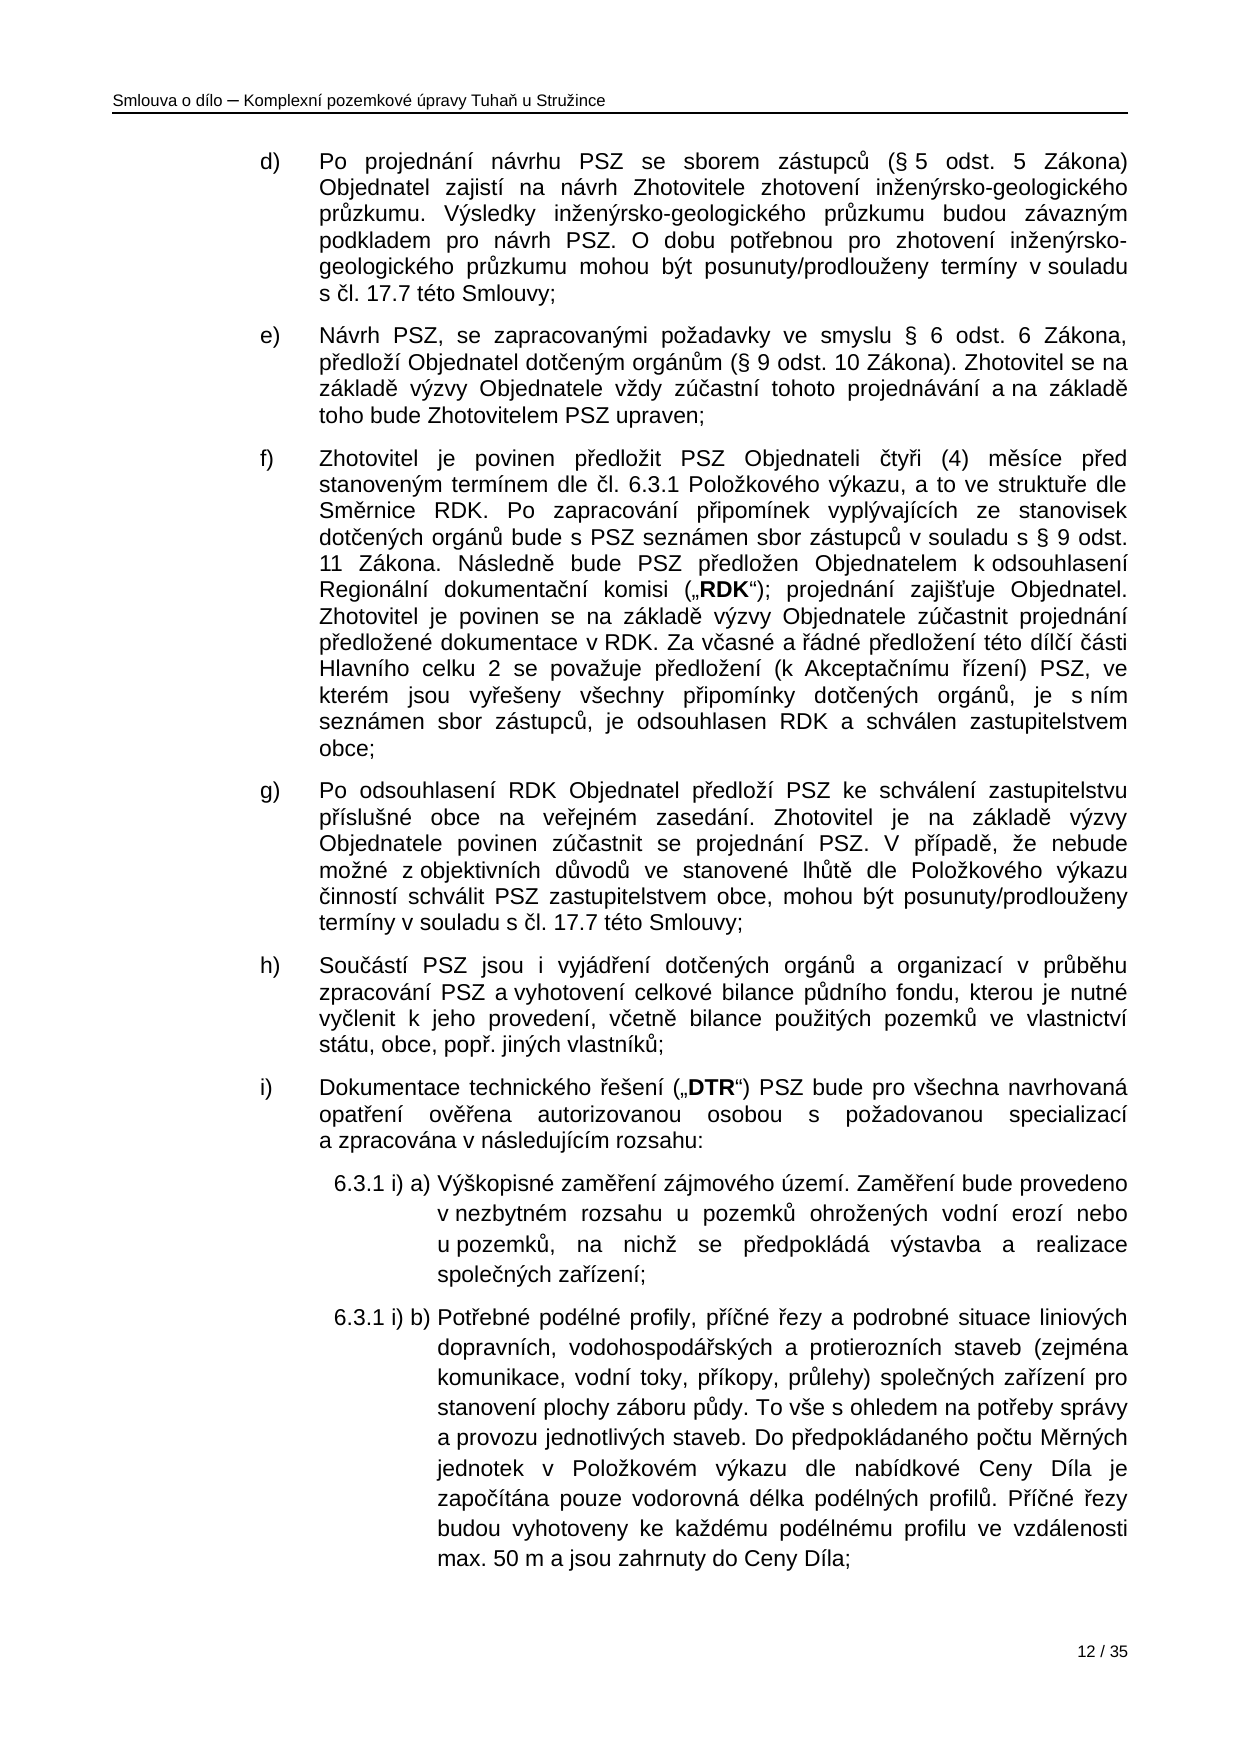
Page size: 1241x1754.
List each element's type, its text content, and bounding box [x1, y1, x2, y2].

list Návrh PSZ, se zapracovanými požadavky ve smyslu § 6 odst. 6 Zákona, předloží Objednatel dotčeným orgánům (§ 9 odst. 10 Zákona). Zhotovitel se na základě výzvy Objednatele vždy zúčastní tohoto projednávání a na základě toho bude Zhotovitelem PSZ upraven; [260, 322, 1128, 428]
list Dokumentace technického řešení („DTR“) PSZ bude pro všechna navrhovaná opatření ověřena autorizovanou osobou s požadovanou specializací a zpracována v následujícím rozsahu: [260, 1074, 1128, 1153]
list Součástí PSZ jsou i vyjádření dotčených orgánů a organizací v průběhu zpracování PSZ a vyhotovení celkové bilance půdního fondu, kterou je nutné vyčlenit k jeho provedení, včetně bilance použitých pozemků ve vlastnictví státu, obce, popř. jiných vlastníků; [260, 952, 1128, 1058]
list Po projednání návrhu PSZ se sborem zástupců (§ 5 odst. 5 Zákona) Objednatel zajistí na návrh Zhotovitele zhotovení inženýrsko-geologického průzkumu. Výsledky inženýrsko-geologického průzkumu budou závazným podkladem pro návrh PSZ. O dobu potřebnou pro zhotovení inženýrsko-geologického průzkumu mohou být posunuty/prodlouženy termíny v souladu s čl. 17.7 této Smlouvy; [260, 148, 1128, 306]
list Po odsouhlasení RDK Objednatel předloží PSZ ke schválení zastupitelstvu příslušné obce na veřejném zasedání. Zhotovitel je na základě výzvy Objednatele povinen zúčastnit se projednání PSZ. V případě, že nebude možné z objektivních důvodů ve stanovené lhůtě dle Položkového výkazu činností schválit PSZ zastupitelstvem obce, mohou být posunuty/prodlouženy termíny v souladu s čl. 17.7 této Smlouvy; [260, 777, 1128, 936]
list Potřebné podélné profily, příčné řezy a podrobné situace liniových dopravních, vodohospodářských a protierozních staveb (zejména komunikace, vodní toky, příkopy, průlehy) společných zařízení pro stanovení plochy záboru půdy. To vše s ohledem na potřeby správy a provozu jednotlivých staveb. Do předpokládaného počtu Měrných jednotek v Položkovém výkazu dle nabídkové Ceny Díla je započítána pouze vodorovná délka podélných profilů. Příčné řezy budou vyhotoveny ke každému podélnému profilu ve vzdálenosti max. 50 m a jsou zahrnuty do Ceny Díla; [334, 1303, 1128, 1571]
list Zhotovitel je povinen předložit PSZ Objednateli čtyři (4) měsíce před stanoveným termínem dle čl. 6.3.1 Položkového výkazu, a to ve struktuře dle Směrnice RDK. Po zapracování připomínek vyplývajících ze stanovisek dotčených orgánů bude s PSZ seznámen sbor zástupců v souladu s § 9 odst. 11 Zákona. Následně bude PSZ předložen Objednatelem k odsouhlasení Regionální dokumentační komisi („RDK“); projednání zajišťuje Objednatel. Zhotovitel je povinen se na základě výzvy Objednatele zúčastnit projednání předložené dokumentace v RDK. Za včasné a řádné předložení této dílčí části Hlavního celku 2 se považuje předložení (k Akceptačnímu řízení) PSZ, ve kterém jsou vyřešeny všechny připomínky dotčených orgánů, je s ním seznámen sbor zástupců, je odsouhlasen RDK a schválen zastupitelstvem obce; [260, 444, 1128, 761]
list Výškopisné zaměření zájmového území. Zaměření bude provedeno v nezbytném rozsahu u pozemků ohrožených vodní erozí nebo u pozemků, na nichž se předpokládá výstavba a realizace společných zařízení; [334, 1170, 1128, 1287]
